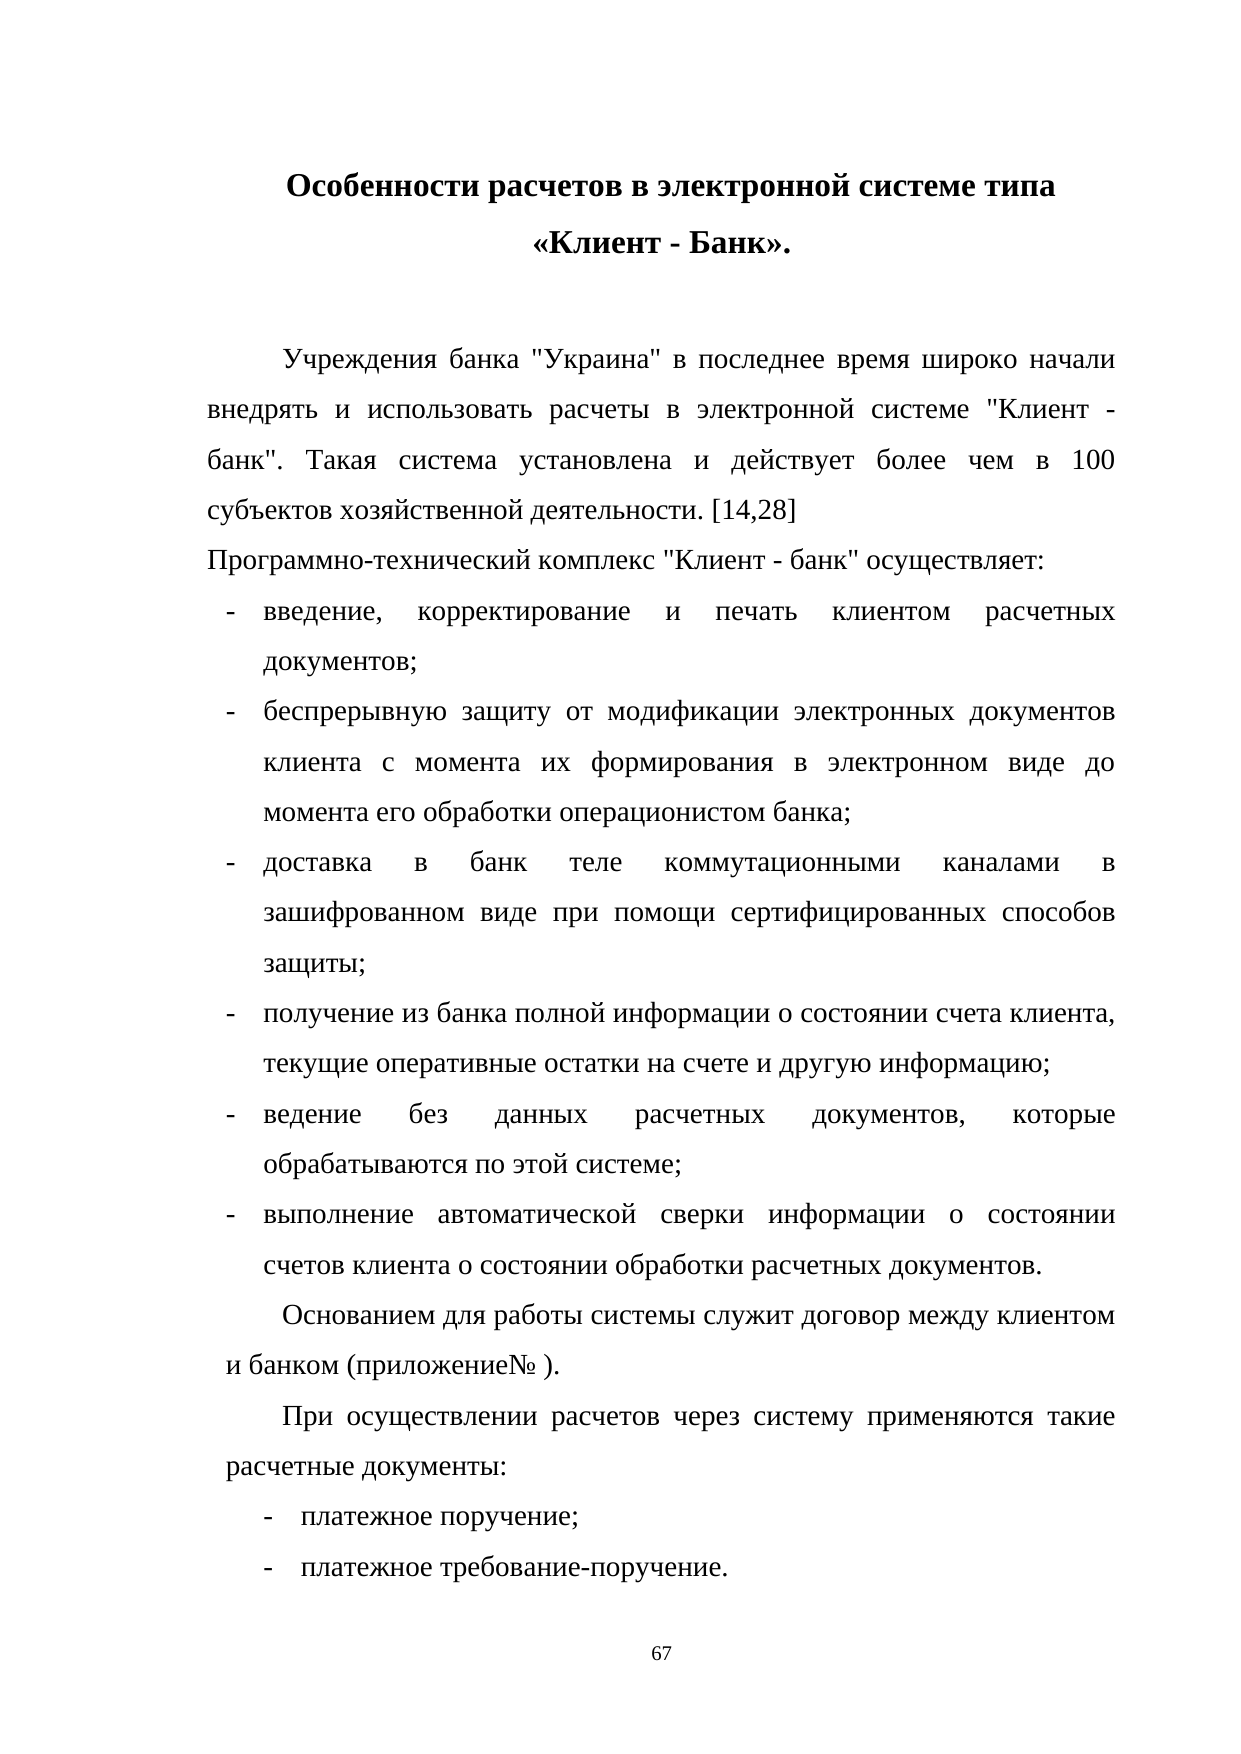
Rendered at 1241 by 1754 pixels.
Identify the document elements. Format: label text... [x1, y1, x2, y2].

text Учреждения банка "Украина" в последнее время широко начали внедрять и использовать расчеты в электронной системе "Клиент - банк". Такая система установлена и действует более чем в 100 субъектов хозяйственной деятельности. [14,28] [207, 341, 1116, 526]
list ведение без данных расчетных документов, которые обрабатываются по этой системе; [226, 1096, 1116, 1180]
text Особенности расчетов в электронной системе типа «Клиент - Банк». [207, 165, 1116, 261]
list получение из банка полной информации о состоянии счета клиента, текущие оперативные остатки на счете и другую информацию; [226, 995, 1116, 1079]
text При осуществлении расчетов через систему применяются такие расчетные документы: [226, 1398, 1116, 1482]
list доставка в банк теле коммутационными каналами в зашифрованном виде при помощи сертифицированных способов защиты; [226, 844, 1116, 978]
list введение, корректирование и печать клиентом расчетных документов; [226, 593, 1116, 677]
text Основанием для работы системы служит договор между клиентом и банком (приложение№ ). [226, 1297, 1116, 1381]
list выполнение автоматической сверки информации о состоянии счетов клиента о состоянии обработки расчетных документов. [226, 1196, 1116, 1280]
list платежное поручение; [263, 1498, 1116, 1532]
list платежное требование-поручение. [263, 1549, 1116, 1582]
text Программно-технический комплекс "Клиент - банк" осуществляет: [207, 542, 1116, 576]
list беспрерывную защиту от модификации электронных документов клиента с момента их формирования в электронном виде до момента его обработки операционистом банка; [226, 693, 1116, 827]
